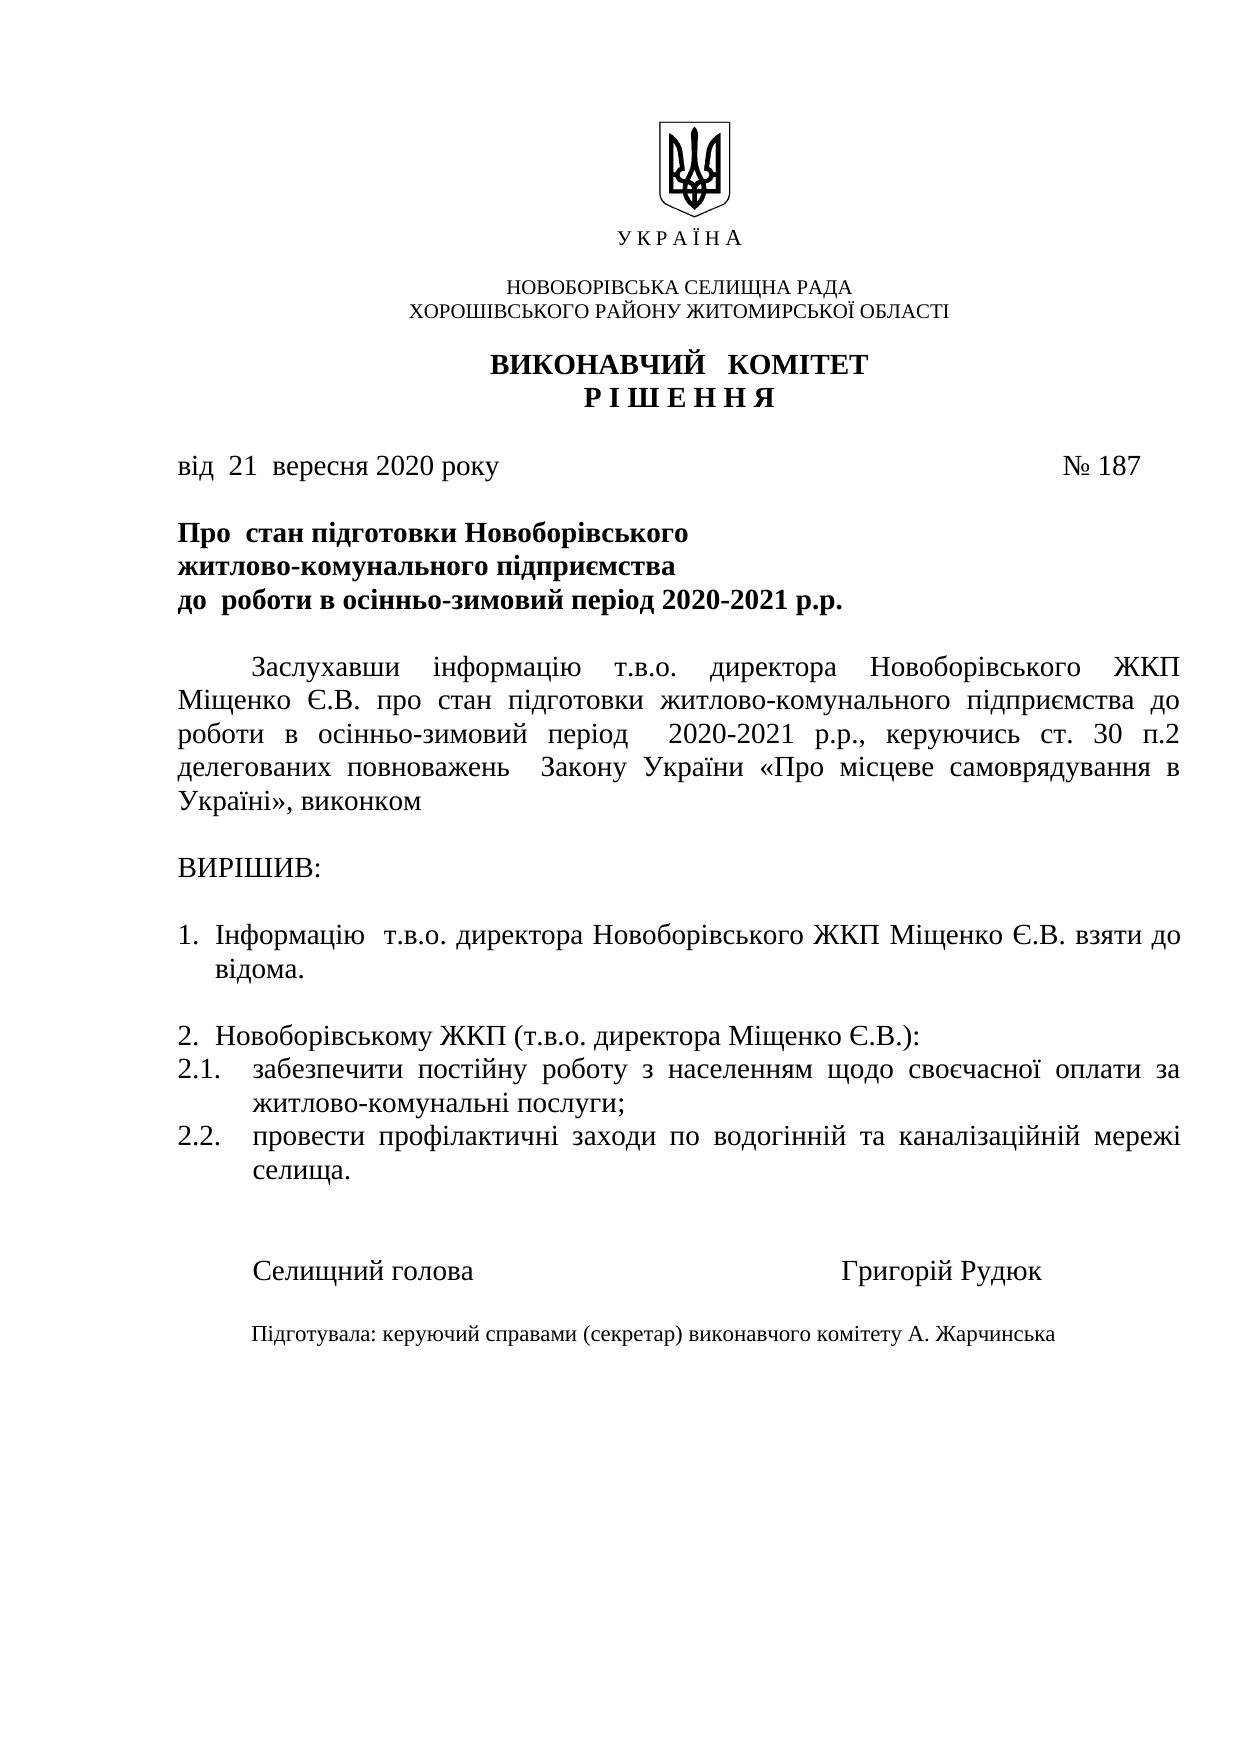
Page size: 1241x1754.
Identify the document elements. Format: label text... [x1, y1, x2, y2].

list Новоборівському ЖКП (т.в.о. директора Міщенко Є.В.): [177, 1018, 1181, 1051]
text від 21 вересня 2020 року № 187 [177, 448, 1181, 481]
picture [652, 118, 738, 225]
text Р І Ш Е Н Н Я [177, 381, 1181, 414]
text Підготувала: керуючий справами (секретар) виконавчого комітету А. Жарчинська [177, 1320, 1181, 1346]
list забезпечити постійну роботу з населенням щодо своєчасної оплати за житлово-комунальні послуги; [617, 1085, 1181, 1118]
text до роботи в осінньо-зимовий період 2020-2021 р.р. [177, 582, 1181, 615]
text Заслухавши інформацію т.в.о. директора Новоборівського ЖКП Міщенко Є.В. про стан підготовки житлово-комунального підприємства до роботи в осінньо-зимовий період 2020-2021 р.р., керуючись ст. 30 п.2 делегованих повноважень Закону України «Про місцеве самоврядування в Україні», виконком [177, 649, 1181, 817]
text ВИКОНАВЧИЙ КОМІТЕТ [177, 347, 1181, 381]
text Про стан підготовки Новоборівського [177, 515, 1181, 548]
text НОВОБОРІВСЬКА СЕЛИЩНА РАДА [177, 275, 1181, 299]
list провести профілактичні заходи по водогінній та каналізаційній мережі селища. [177, 1118, 1181, 1186]
text У К Р А Ї Н А [177, 224, 1181, 251]
text ХОРОШІВСЬКОГО РАЙОНУ ЖИТОМИРСЬКОЇ ОБЛАСТІ [177, 299, 1181, 323]
text Селищний голова Григорій Рудюк [252, 1253, 1181, 1286]
text ВИРІШИВ: [177, 850, 1181, 884]
list Інформацію т.в.о. директора Новоборівського ЖКП Міщенко Є.В. взяти до відома. [177, 917, 1181, 984]
text житлово-комунального підприємства [177, 548, 1181, 582]
